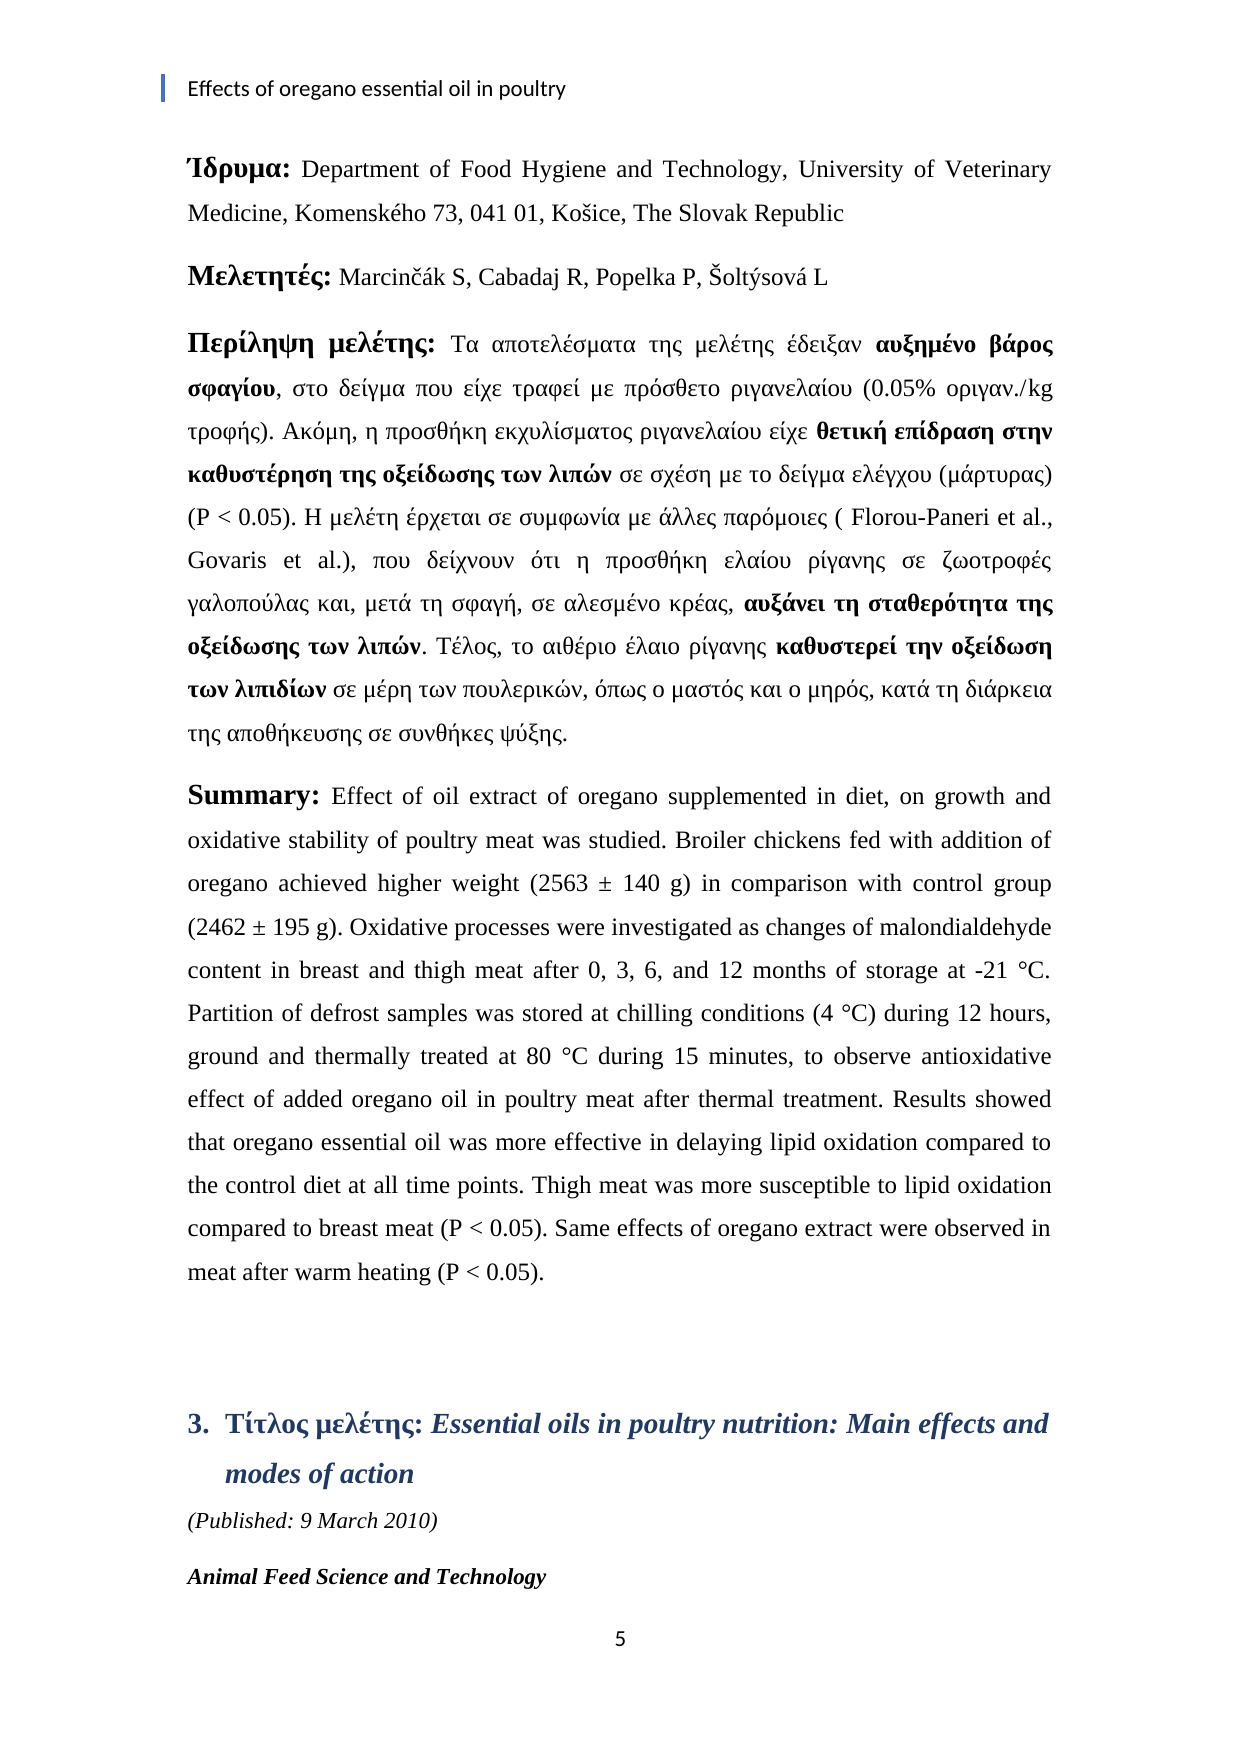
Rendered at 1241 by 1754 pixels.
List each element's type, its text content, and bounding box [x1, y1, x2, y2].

text Ίδρυμα: Department of Food Hygiene and Technology, University of Veterinary Medicine, Komenského 73, 041 01, Košice, The Slovak Republic [187, 150, 1053, 227]
text Μελετητές: Marcinčák S, Cabadaj R, Popelka P, Šoltýsová L [187, 258, 1053, 291]
text (Published: 9 March 2010) [187, 1507, 1053, 1533]
text Summary: Effect of oil extract of oregano supplemented in diet, on growth and oxidative stability of poultry meat was studied. Broiler chickens fed with addition of oregano achieved higher weight (2563 ± 140 g) in comparison with control group (2462 ± 195 g). Oxidative processes were investigated as changes of malondialdehyde content in breast and thigh meat after 0, 3, 6, and 12 months of storage at -21 °C. Partition of defrost samples was stored at chilling conditions (4 °C) during 12 hours, ground and thermally treated at 80 °C during 15 minutes, to observe antioxidative effect of added oregano oil in poultry meat after thermal treatment. Results showed that oregano essential oil was more effective in delaying lipid oxidation compared to the control diet at all time points. Thigh meat was more susceptible to lipid oxidation compared to breast meat (P < 0.05). Same effects of oregano extract were observed in meat after warm heating (P < 0.05). [187, 777, 1053, 1285]
text Περίληψη μελέτης: Τα αποτελέσματα της μελέτης έδειξαν αυξημένο βάρος σφαγίου, στο δείγμα που είχε τραφεί με πρόσθετο ριγανελαίου (0.05% οριγαν./kg τροφής). Ακόμη, η προσθήκη εκχυλίσματος ριγανελαίου είχε θετική επίδραση στην καθυστέρηση της οξείδωσης των λιπών σε σχέση με το δείγμα ελέγχου (μάρτυρας) (P < 0.05). Η μελέτη έρχεται σε συμφωνία με άλλες παρόμοιες ( Florou-Paneri et al., Govaris et al.), που δείχνουν ότι η προσθήκη ελαίου ρίγανης σε ζωοτροφές γαλοπούλας και, μετά τη σφαγή, σε αλεσμένο κρέας, αυξάνει τη σταθερότητα της οξείδωσης των λιπών. Τέλος, το αιθέριο έλαιο ρίγανης καθυστερεί την οξείδωση των λιπιδίων σε μέρη των πουλερικών, όπως ο μαστός και ο μηρός, κατά τη διάρκεια της αποθήκευσης σε συνθήκες ψύξης. [187, 325, 1053, 746]
subtitle Τίτλος μελέτης: Essential oils in poultry nutrition: Main effects and modes of action [187, 1406, 1053, 1490]
text Animal Feed Science and Technology [187, 1563, 1053, 1589]
